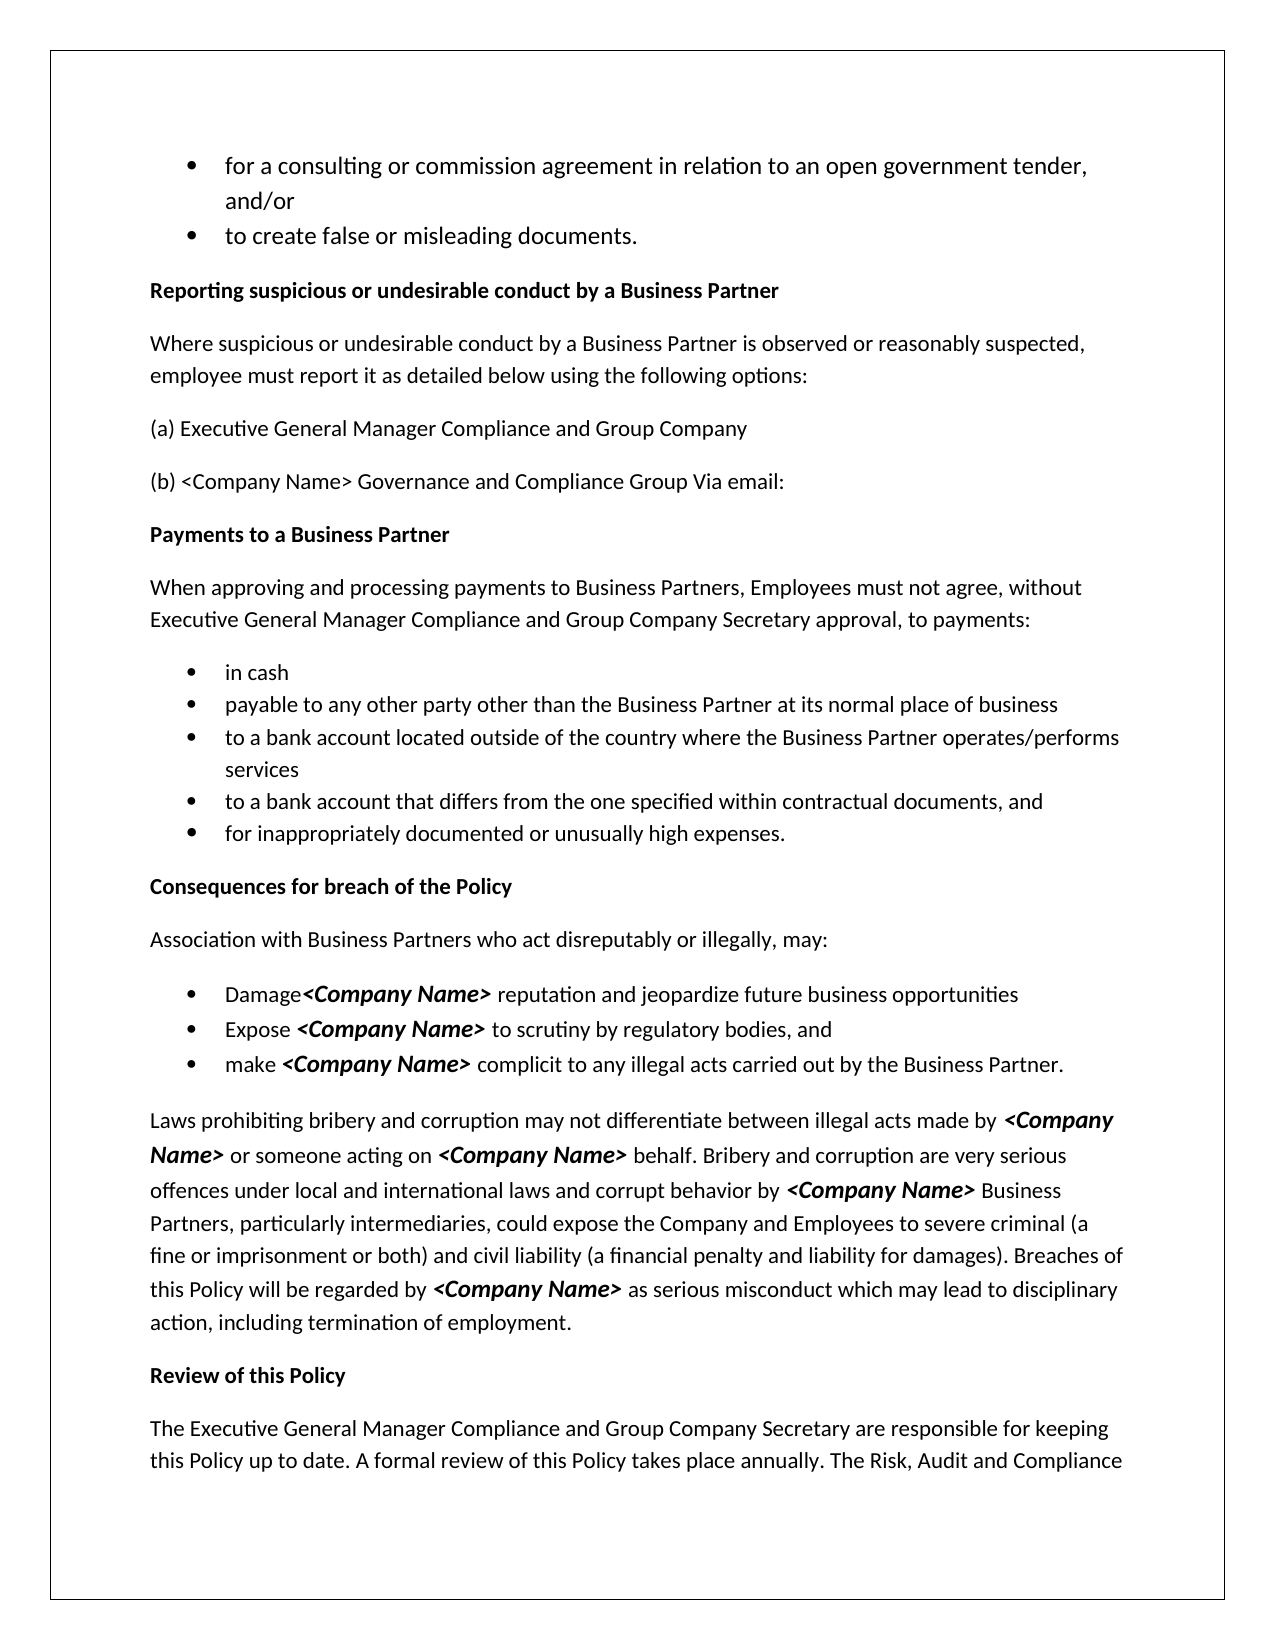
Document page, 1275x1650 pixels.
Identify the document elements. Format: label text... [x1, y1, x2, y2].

text Association with Business Partners who act disreputably or illegally, may: [150, 925, 1125, 953]
text (b) <Company Name> Governance and Compliance Group Via email: [150, 467, 1125, 495]
text Where suspicious or undesirable conduct by a Business Partner is observed or reasonably suspected, employee must report it as detailed below using the following options: [150, 329, 1125, 389]
text Review of this Policy [150, 1361, 1125, 1389]
text (a) Executive General Manager Compliance and Group Company [150, 414, 1125, 442]
list make <Company Name> complicit to any illegal acts carried out by the Business Partner. [187, 1048, 1125, 1079]
list Expose <Company Name> to scrutiny by regulatory bodies, and [187, 1013, 1125, 1044]
list to create false or misleading documents. [187, 220, 1125, 251]
list payable to any other party other than the Business Partner at its normal place of business [187, 691, 1125, 718]
list for inappropriately documented or unusually high expenses. [187, 819, 1125, 847]
text Reporting suspicious or undesirable conduct by a Business Partner [150, 276, 1125, 304]
text When approving and processing payments to Business Partners, Employees must not agree, without Executive General Manager Compliance and Group Company Secretary approval, to payments: [150, 573, 1125, 633]
text Consequences for breach of the Policy [150, 872, 1125, 900]
list to a bank account that differs from the one specified within contractual documents, and [187, 787, 1125, 815]
list for a consulting or commission agreement in relation to an open government tender, and/or [187, 150, 1125, 216]
list in cash [187, 658, 1125, 686]
text Payments to a Business Partner [150, 520, 1125, 548]
list Damage<Company Name> reputation and jeopardize future business opportunities [187, 978, 1125, 1009]
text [150, 1414, 1125, 1474]
text Laws prohibiting bribery and corruption may not differentiate between illegal acts made by <Company Name> or someone acting on <Company Name> behalf. Bribery and corruption are very serious offences under local and international laws and corrupt behavior by <Company Name> Business Partners, particularly intermediaries, could expose the Company and Employees to severe criminal (a fine or imprisonment or both) and civil liability (a financial penalty and liability for damages). Breaches of this Policy will be regarded by <Company Name> as serious misconduct which may lead to disciplinary action, including termination of employment. [150, 1104, 1125, 1336]
list to a bank account located outside of the country where the Business Partner operates/performs services [187, 723, 1125, 783]
